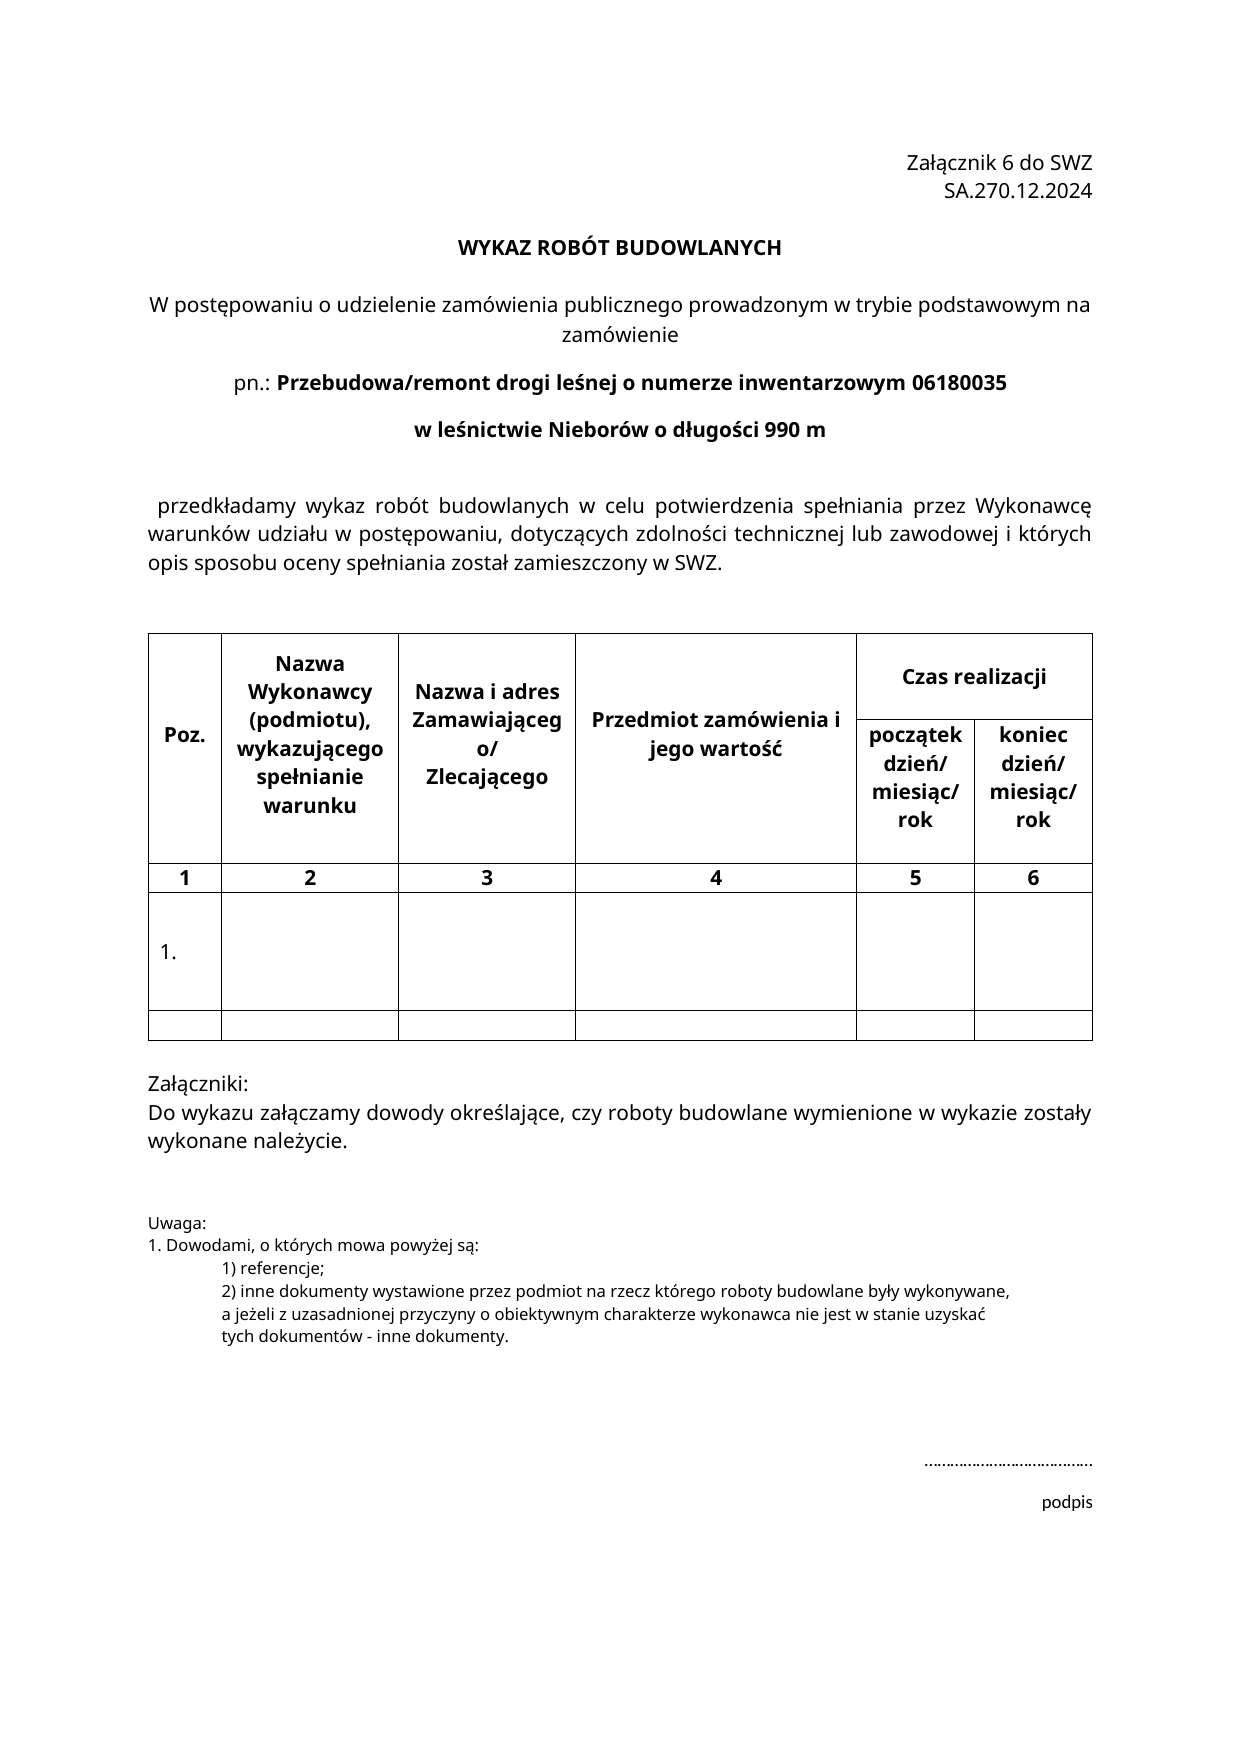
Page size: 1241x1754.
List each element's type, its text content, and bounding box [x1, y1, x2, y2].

text ………………………………… [148, 1448, 1093, 1471]
table_cell [576, 893, 856, 1010]
table_cell 5 [857, 864, 974, 892]
table_header Nazwa i adres Zamawiającego/ Zlecającego [399, 634, 575, 862]
table_cell [222, 1011, 398, 1040]
table_cell [399, 1011, 575, 1040]
table_header Nazwa Wykonawcy (podmiotu), wykazującego spełnianie warunku [222, 634, 398, 862]
text Uwaga: [148, 1211, 1093, 1234]
table_cell 1 [149, 864, 221, 892]
text tych dokumentów - inne dokumenty. [148, 1325, 1093, 1348]
text W postępowaniu o udzielenie zamówienia publicznego prowadzonym w trybie podstawowym na zamówienie [148, 290, 1093, 349]
text w leśnictwie Nieborów o długości 990 m [148, 415, 1093, 443]
table_cell [399, 893, 575, 1010]
table_cell [857, 893, 974, 1010]
text 1. Dowodami, o których mowa powyżej są: [148, 1234, 1093, 1257]
table_cell 6 [975, 864, 1092, 892]
table_header Czas realizacji [857, 634, 1092, 719]
text Załącznik 6 do SWZ [148, 148, 1093, 176]
text 2) inne dokumenty wystawione przez podmiot na rzecz którego roboty budowlane były wykonywane, [148, 1279, 1093, 1302]
text WYKAZ ROBÓT BUDOWLANYCH [148, 233, 1093, 261]
table_cell [149, 1011, 221, 1040]
text 1) referencje; [148, 1257, 1093, 1279]
table_cell 2 [222, 864, 398, 892]
table_cell początek dzień/ miesiąc/ rok [857, 720, 974, 862]
table_header Poz. [149, 634, 221, 862]
table_cell [975, 1011, 1092, 1040]
table_header Przedmiot zamówienia i jego wartość [576, 634, 856, 862]
text pn.: Przebudowa/remont drogi leśnej o numerze inwentarzowym 06180035 [148, 368, 1093, 396]
text Do wykazu załączamy dowody określające, czy roboty budowlane wymienione w wykazie zostały wykonane należycie. [148, 1098, 1093, 1154]
table_cell 1. [149, 893, 221, 1010]
text a jeżeli z uzasadnionej przyczyny o obiektywnym charakterze wykonawca nie jest w stanie uzyskać [148, 1302, 1093, 1325]
table_cell 3 [399, 864, 575, 892]
table_cell [576, 1011, 856, 1040]
text przedkładamy wykaz robót budowlanych w celu potwierdzenia spełniania przez Wykonawcę warunków udziału w postępowaniu, dotyczących zdolności technicznej lub zawodowej i których opis sposobu oceny spełniania został zamieszczony w SWZ. [148, 491, 1093, 576]
text podpis [148, 1490, 1093, 1513]
table_cell [857, 1011, 974, 1040]
table_cell 4 [576, 864, 856, 892]
table_cell [975, 893, 1092, 1010]
text SA.270.12.2024 [148, 176, 1093, 204]
table_cell [222, 893, 398, 1010]
text Załączniki: [148, 1069, 1093, 1098]
table_cell koniec dzień/ miesiąc/ rok [975, 720, 1092, 862]
